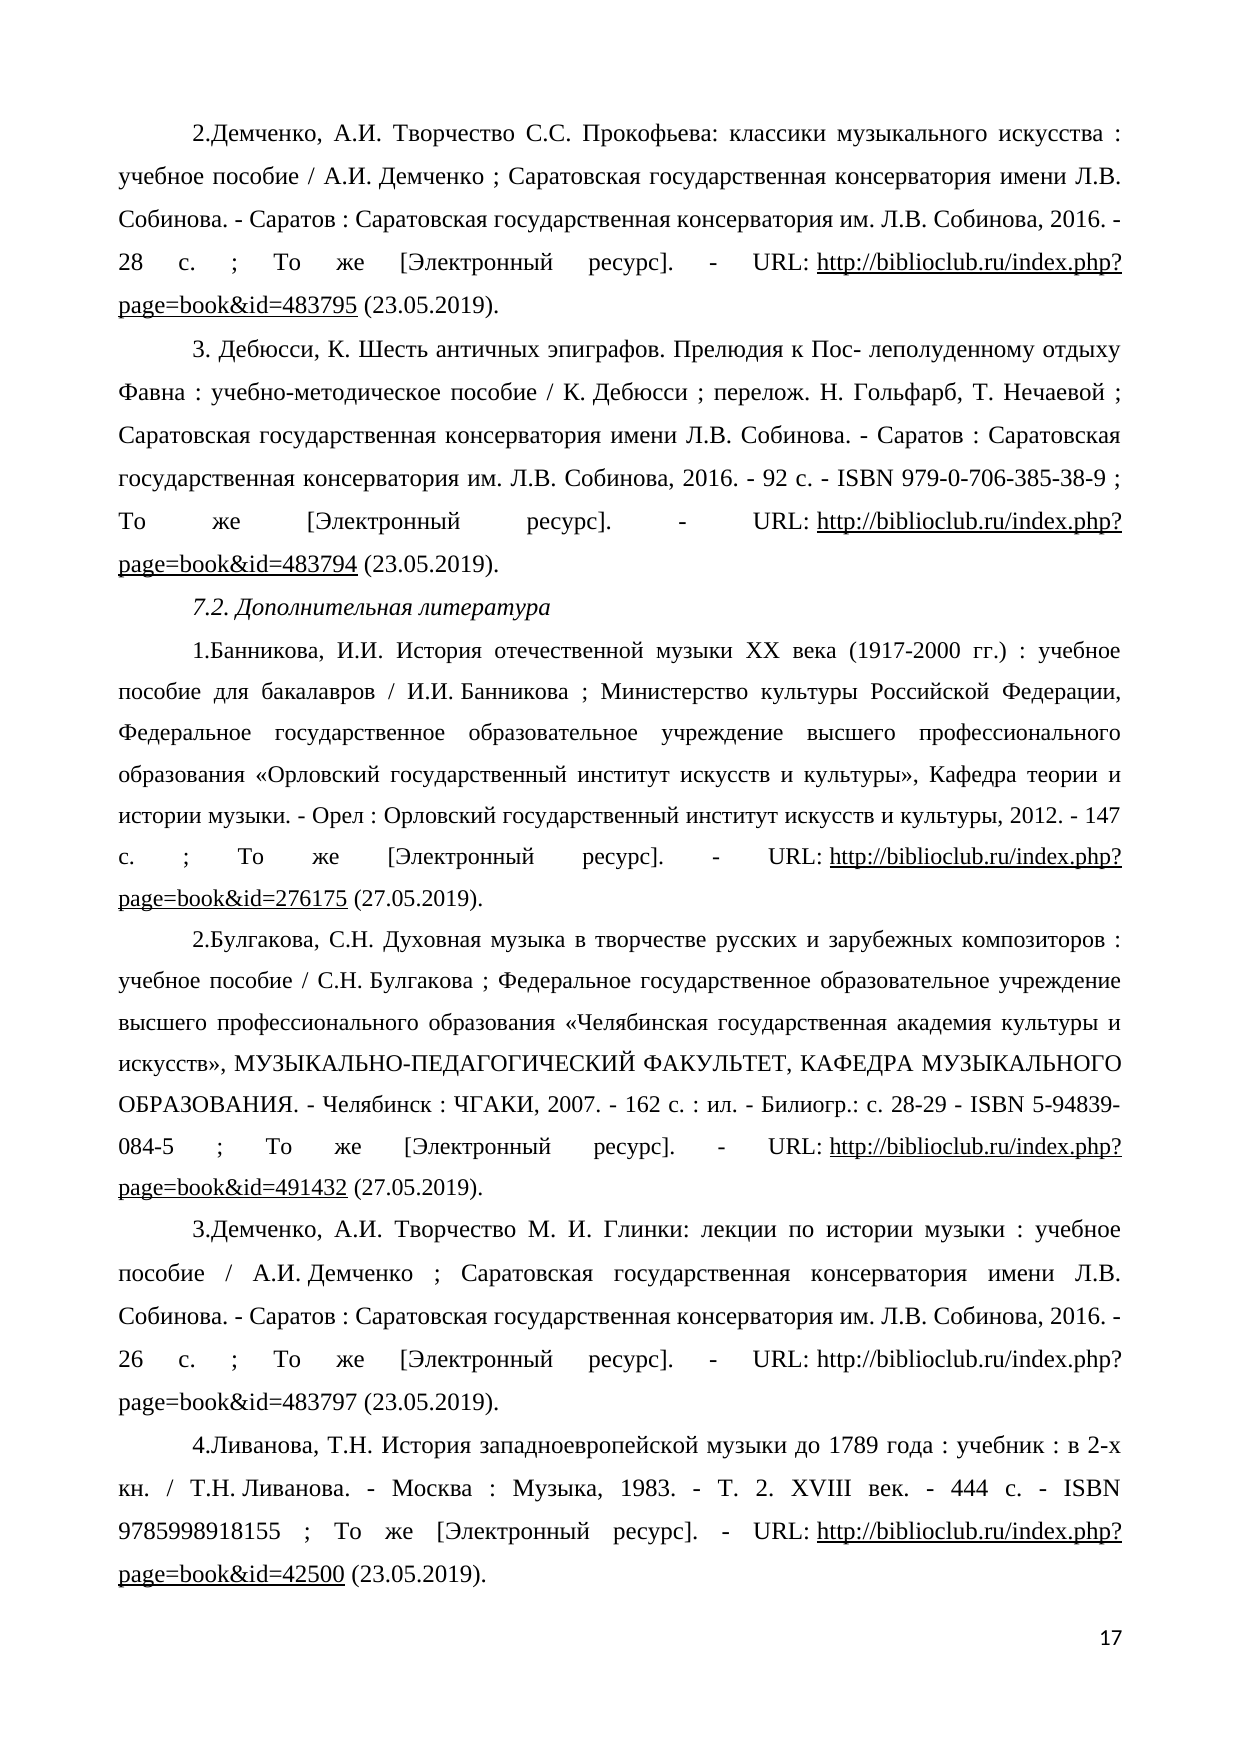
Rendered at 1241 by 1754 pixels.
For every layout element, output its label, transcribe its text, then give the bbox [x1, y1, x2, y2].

text 1.Банникова, И.И. История отечественной музыки XX века (1917-2000 гг.) : учебное пособие для бакалавров / И.И. Банникова ; Министерство культуры Российской Федерации, Федеральное государственное образовательное учреждение высшего профессионального образования «Орловский государственный институт искусств и культуры», Кафедра теории и истории музыки. - Орел : Орловский государственный институт искусств и культуры, 2012. - 147 с. ; То же [Электронный ресурс]. - URL: http://biblioclub.ru/index.php?page=book&id=276175 (27.05.2019). [118, 636, 1122, 911]
text 3.Демченко, А.И. Творчество М. И. Глинки: лекции по истории музыки : учебное пособие / А.И. Демченко ; Саратовская государственная консерватория имени Л.В. Собинова. - Саратов : Саратовская государственная консерватория им. Л.В. Собинова, 2016. - 26 с. ; То же [Электронный ресурс]. - URL: http://biblioclub.ru/index.php?page=book&id=483797 (23.05.2019). [118, 1214, 1122, 1416]
text 3. Дебюсси, К. Шесть античных эпиграфов. Прелюдия к Пос- леполуденному отдыху Фавна : учебно-методическое пособие / К. Дебюсси ; перелож. Н. Гольфарб, Т. Нечаевой ; Саратовская государственная консерватория имени Л.В. Собинова. - Саратов : Саратовская государственная консерватория им. Л.В. Собинова, 2016. - 92 с. - ISBN 979-0-706-385-38-9 ; То же [Электронный ресурс]. - URL: http://biblioclub.ru/index.php?page=book&id=483794 (23.05.2019). [118, 334, 1122, 578]
text 4.Ливанова, Т.Н. История западноевропейской музыки до 1789 года : учебник : в 2-х кн. / Т.Н. Ливанова. - Москва : Музыка, 1983. - Т. 2. XVIII век. - 444 с. - ISBN 9785998918155 ; То же [Электронный ресурс]. - URL: http://biblioclub.ru/index.php?page=book&id=42500 (23.05.2019). [118, 1430, 1122, 1588]
text 7.2. Дополнительная литература [118, 592, 1122, 621]
text 2.Булгакова, С.Н. Духовная музыка в творчестве русских и зарубежных композиторов : учебное пособие / С.Н. Булгакова ; Федеральное государственное образовательное учреждение высшего профессионального образования «Челябинская государственная академия культуры и искусств», МУЗЫКАЛЬНО-ПЕДАГОГИЧЕСКИЙ ФАКУЛЬТЕТ, КАФЕДРА МУЗЫКАЛЬНОГО ОБРАЗОВАНИЯ. - Челябинск : ЧГАКИ, 2007. - 162 с. : ил. - Билиогр.: с. 28-29 - ISBN 5-94839-084-5 ; То же [Электронный ресурс]. - URL: http://biblioclub.ru/index.php?page=book&id=491432 (27.05.2019). [118, 925, 1122, 1201]
text 2.Демченко, А.И. Творчество С.С. Прокофьева: классики музыкального искусства : учебное пособие / А.И. Демченко ; Саратовская государственная консерватория имени Л.В. Собинова. - Саратов : Саратовская государственная консерватория им. Л.В. Собинова, 2016. - 28 с. ; То же [Электронный ресурс]. - URL: http://biblioclub.ru/index.php?page=book&id=483795 (23.05.2019). [118, 118, 1122, 319]
